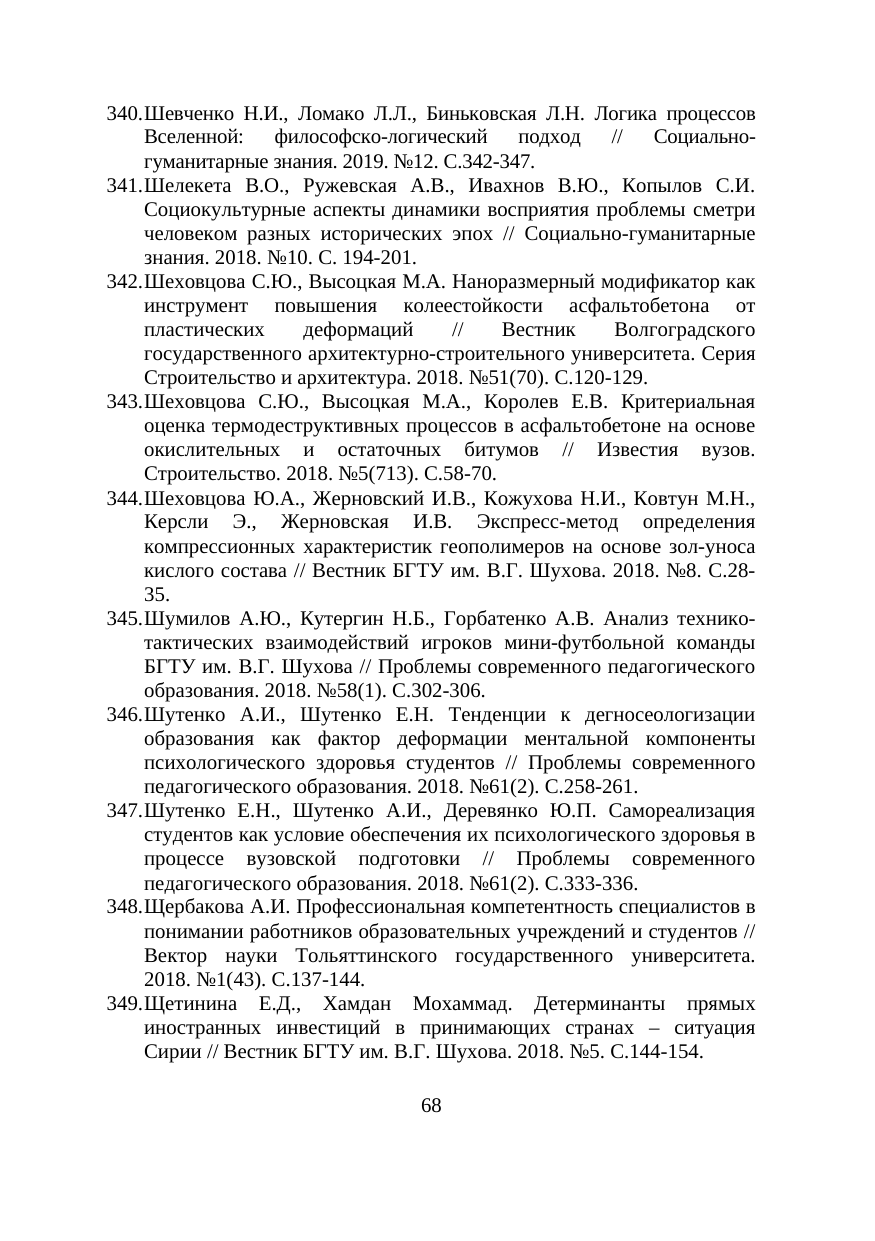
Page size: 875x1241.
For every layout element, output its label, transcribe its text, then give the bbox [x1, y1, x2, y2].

list Шелекета В.О., Ружевская А.В., Ивахнов В.Ю., Копылов С.И. Социокультурные аспекты динамики восприятия проблемы сметри человеком разных исторических эпох // Социально-гуманитарные знания. 2018. №10. С. 194-201. [106, 173, 756, 269]
list Шумилов А.Ю., Кутергин Н.Б., Горбатенко А.В. Анализ технико-тактических взаимодействий игроков мини-футбольной команды БГТУ им. В.Г. Шухова // Проблемы современного педагогического образования. 2018. №58(1). С.302-306. [106, 606, 756, 702]
list Шеховцова С.Ю., Высоцкая М.А., Королев Е.В. Критериальная оценка термодеструктивных процессов в асфальтобетоне на основе окислительных и остаточных битумов // Известия вузов. Строительство. 2018. №5(713). С.58-70. [106, 389, 756, 485]
list Шутенко Е.Н., Шутенко А.И., Деревянко Ю.П. Самореализация студентов как условие обеспечения их психологического здоровья в процессе вузовской подготовки // Проблемы современного педагогического образования. 2018. №61(2). С.333-336. [106, 798, 756, 894]
list Шеховцова С.Ю., Высоцкая М.А. Наноразмерный модификатор как инструмент повышения колеестойкости асфальтобетона от пластических деформаций // Вестник Волгоградского государственного архитектурно-строительного университета. Серия Строительство и архитектура. 2018. №51(70). С.120-129. [106, 269, 756, 389]
list Шутенко А.И., Шутенко Е.Н. Тенденции к дегносеологизации образования как фактор деформации ментальной компоненты психологического здоровья студентов // Проблемы современного педагогического образования. 2018. №61(2). С.258-261. [106, 702, 756, 798]
list Щербакова А.И. Профессиональная компетентность специалистов в понимании работников образовательных учреждений и студентов // Вектор науки Тольяттинского государственного университета. 2018. №1(43). С.137-144. [106, 894, 756, 991]
list Шеховцова Ю.А., Жерновский И.В., Кожухова Н.И., Ковтун М.Н., Керсли Э., Жерновская И.В. Экспресс-метод определения компрессионных характеристик геополимеров на основе зол-уноса кислого состава // Вестник БГТУ им. В.Г. Шухова. 2018. №8. С.28-35. [106, 485, 756, 606]
list Щетинина Е.Д., Хамдан Мохаммад. Детерминанты прямых иностранных инвестиций в принимающих странах – ситуация Сирии // Вестник БГТУ им. В.Г. Шухова. 2018. №5. С.144-154. [106, 991, 756, 1063]
list Шевченко Н.И., Ломако Л.Л., Биньковская Л.Н. Логика процессов Вселенной: философско-логический подход // Социально-гуманитарные знания. 2019. №12. С.342-347. [106, 100, 756, 173]
